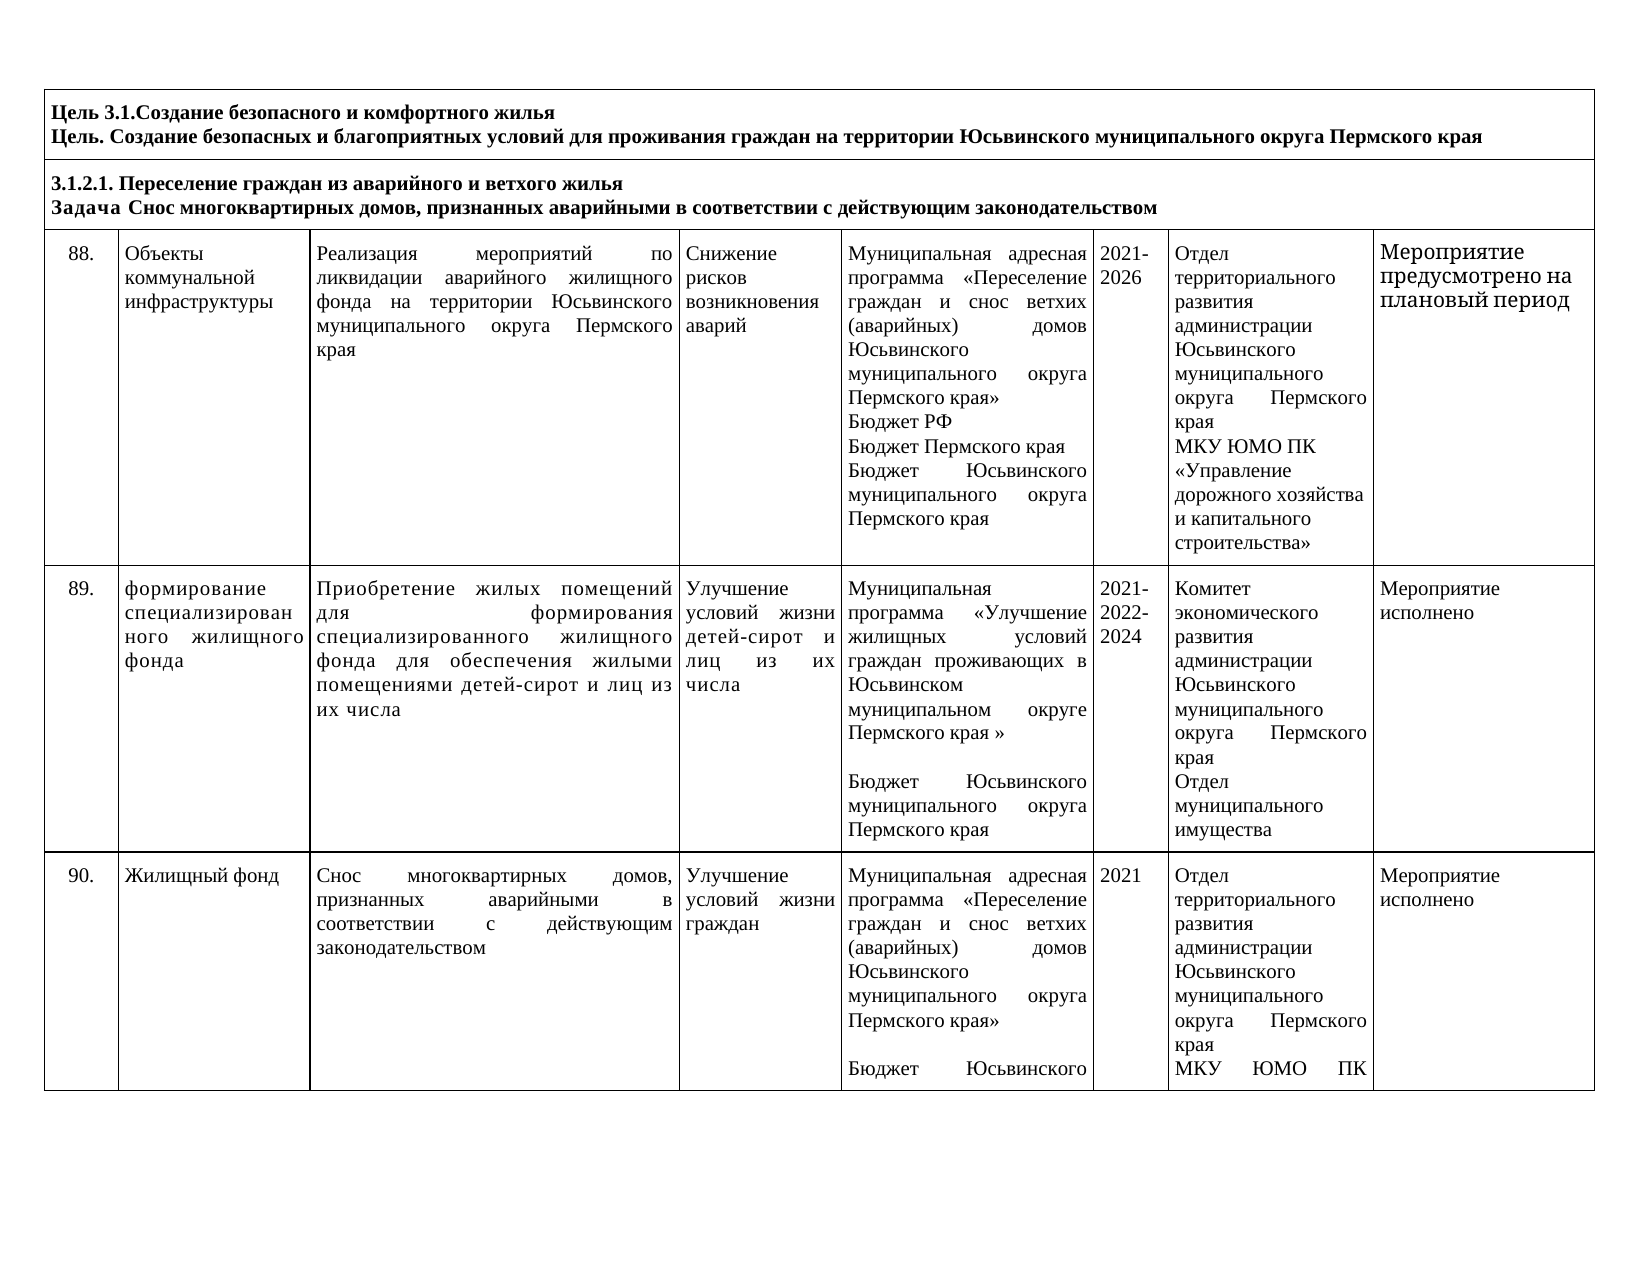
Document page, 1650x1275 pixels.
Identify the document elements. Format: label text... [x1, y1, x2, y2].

table_cell 89. [45, 566, 118, 851]
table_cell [842, 853, 1093, 1090]
table_cell Муниципальная адресная программа «Переселение граждан и снос ветхих (аварийных) домов Юсьвинского муниципального округа Пермского края» Бюджет РФ Бюджет Пермского края Бюджет Юсьвинского муниципального округа Пермского края [842, 230, 1093, 564]
table_cell 2021 [1094, 853, 1168, 1090]
table_cell Жилищный фонд [119, 853, 309, 1090]
table_cell Снижение рисков возникновения аварий [680, 230, 841, 564]
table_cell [1374, 853, 1594, 1090]
table_cell Цель 3.1.Создание безопасного и комфортного жилья Цель. Создание безопасных и благоприятных условий для проживания граждан на территории Юсьвинского муниципального округа Пермского края [45, 90, 1594, 159]
table_cell 2021-2022-2024 [1094, 566, 1168, 851]
table_cell 90. [45, 853, 118, 1090]
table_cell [1169, 853, 1373, 1090]
table_cell Муниципальная программа «Улучшение жилищных условий граждан проживающих в Юсьвинском муниципальном округе Пермского края » Бюджет Юсьвинского муниципального округа Пермского края [842, 566, 1093, 851]
table_cell Реализация мероприятий по ликвидации аварийного жилищного фонда на территории Юсьвинского муниципального округа Пермского края [311, 230, 679, 564]
table_cell 3.1.2.1. Переселение граждан из аварийного и ветхого жилья Задача Снос многоквартирных домов, признанных аварийными в соответствии с действующим законодательством [45, 160, 1594, 229]
table_cell Улучшение условий жизни детей-сирот и лиц из их числа [680, 566, 841, 851]
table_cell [311, 853, 679, 1090]
table_cell 88. [45, 230, 118, 564]
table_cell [680, 853, 841, 1090]
table_cell формирование специализированного жилищного фонда [119, 566, 309, 851]
table_cell Мероприятие исполнено [1374, 566, 1594, 851]
table_cell Объекты коммунальной инфраструктуры [119, 230, 309, 564]
table_cell 2021-2026 [1094, 230, 1168, 564]
table_cell Мероприятие предусмотрено на плановый период [1374, 230, 1594, 564]
table_cell Комитет экономического развития администрации Юсьвинского муниципального округа Пермского края Отдел муниципального имущества [1169, 566, 1373, 851]
table_cell Приобретение жилых помещений для формирования специализированного жилищного фонда для обеспечения жилыми помещениями детей-сирот и лиц из их числа [311, 566, 679, 851]
